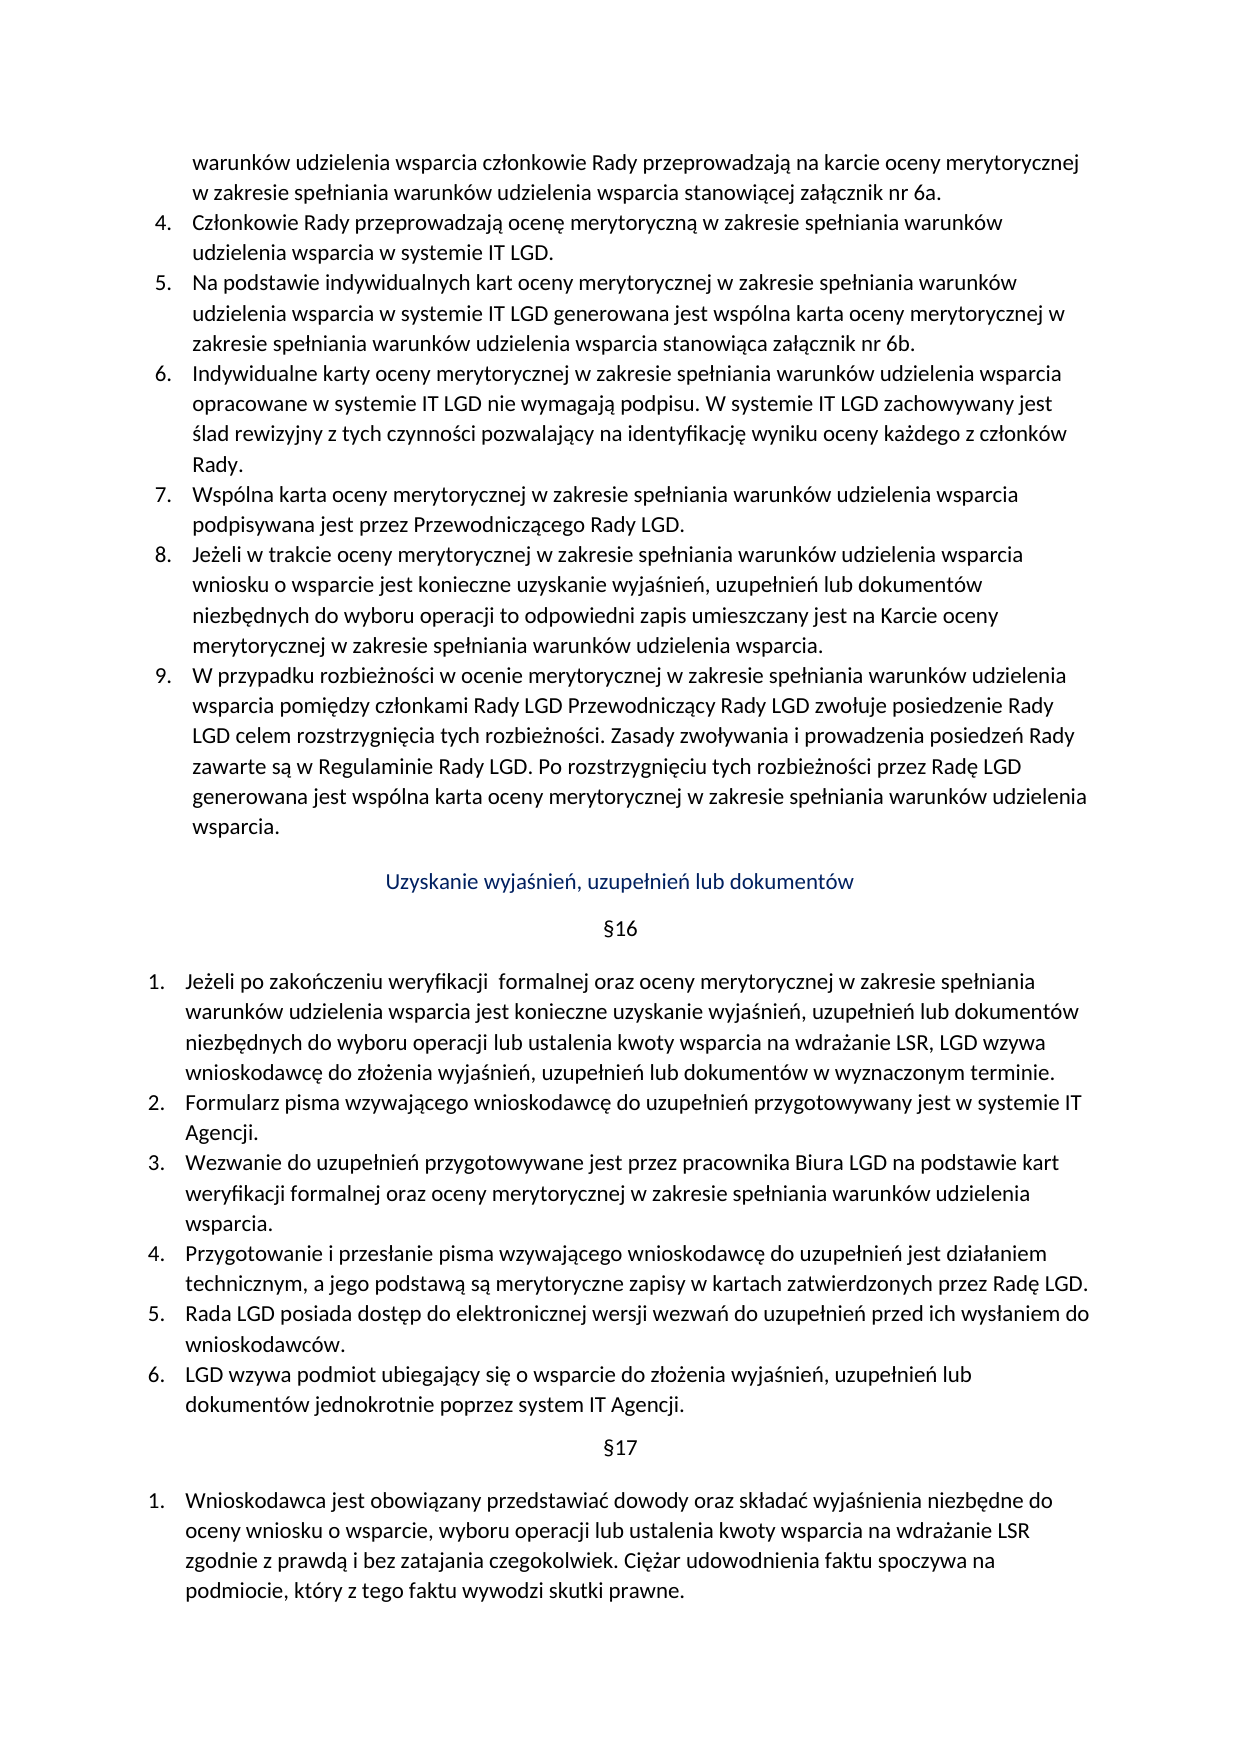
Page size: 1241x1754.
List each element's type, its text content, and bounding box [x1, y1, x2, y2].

list Na podstawie indywidualnych kart oceny merytorycznej w zakresie spełniania warunków udzielenia wsparcia w systemie IT LGD generowana jest wspólna karta oceny merytorycznej w zakresie spełniania warunków udzielenia wsparcia stanowiąca załącznik nr 6b. [154, 268, 1093, 357]
text §17 [148, 1433, 1093, 1461]
list Przygotowanie i przesłanie pisma wzywającego wnioskodawcę do uzupełnień jest działaniem technicznym, a jego podstawą są merytoryczne zapisy w kartach zatwierdzonych przez Radę LGD. [148, 1239, 1093, 1297]
list Jeżeli w trakcie oceny merytorycznej w zakresie spełniania warunków udzielenia wsparcia wniosku o wsparcie jest konieczne uzyskanie wyjaśnień, uzupełnień lub dokumentów niezbędnych do wyboru operacji to odpowiedni zapis umieszczany jest na Karcie oceny merytorycznej w zakresie spełniania warunków udzielenia wsparcia. [154, 540, 1093, 659]
list Formularz pisma wzywającego wnioskodawcę do uzupełnień przygotowywany jest w systemie IT Agencji. [148, 1088, 1093, 1146]
text §16 [148, 914, 1093, 942]
list Członkowie Rady przeprowadzają ocenę merytoryczną w zakresie spełniania warunków udzielenia wsparcia w systemie IT LGD. [154, 208, 1093, 266]
list Wspólna karta oceny merytorycznej w zakresie spełniania warunków udzielenia wsparcia podpisywana jest przez Przewodniczącego Rady LGD. [154, 480, 1093, 538]
list Wnioskodawca jest obowiązany przedstawiać dowody oraz składać wyjaśnienia niezbędne do oceny wniosku o wsparcie, wyboru operacji lub ustalenia kwoty wsparcia na wdrażanie LSR zgodnie z prawdą i bez zatajania czegokolwiek. Ciężar udowodnienia faktu spoczywa na podmiocie, który z tego faktu wywodzi skutki prawne. [148, 1486, 1093, 1604]
list Jeżeli po zakończeniu weryfikacji formalnej oraz oceny merytorycznej w zakresie spełniania warunków udzielenia wsparcia jest konieczne uzyskanie wyjaśnień, uzupełnień lub dokumentów niezbędnych do wyboru operacji lub ustalenia kwoty wsparcia na wdrażanie LSR, LGD wzywa wnioskodawcę do złożenia wyjaśnień, uzupełnień lub dokumentów w wyznaczonym terminie. [148, 967, 1093, 1086]
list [154, 148, 1093, 206]
list Indywidualne karty oceny merytorycznej w zakresie spełniania warunków udzielenia wsparcia opracowane w systemie IT LGD nie wymagają podpisu. W systemie IT LGD zachowywany jest ślad rewizyjny z tych czynności pozwalający na identyfikację wyniku oceny każdego z członków Rady. [154, 359, 1093, 478]
list Wezwanie do uzupełnień przygotowywane jest przez pracownika Biura LGD na podstawie kart weryfikacji formalnej oraz oceny merytorycznej w zakresie spełniania warunków udzielenia wsparcia. [148, 1148, 1093, 1237]
list LGD wzywa podmiot ubiegający się o wsparcie do złożenia wyjaśnień, uzupełnień lub dokumentów jednokrotnie poprzez system IT Agencji. [148, 1360, 1093, 1418]
list W przypadku rozbieżności w ocenie merytorycznej w zakresie spełniania warunków udzielenia wsparcia pomiędzy członkami Rady LGD Przewodniczący Rady LGD zwołuje posiedzenie Rady LGD celem rozstrzygnięcia tych rozbieżności. Zasady zwoływania i prowadzenia posiedzeń Rady zawarte są w Regulaminie Rady LGD. Po rozstrzygnięciu tych rozbieżności przez Radę LGD generowana jest wspólna karta oceny merytorycznej w zakresie spełniania warunków udzielenia wsparcia. [154, 661, 1093, 840]
list Rada LGD posiada dostęp do elektronicznej wersji wezwań do uzupełnień przed ich wysłaniem do wnioskodawców. [148, 1299, 1093, 1358]
text Uzyskanie wyjaśnień, uzupełnień lub dokumentów [148, 867, 1093, 895]
